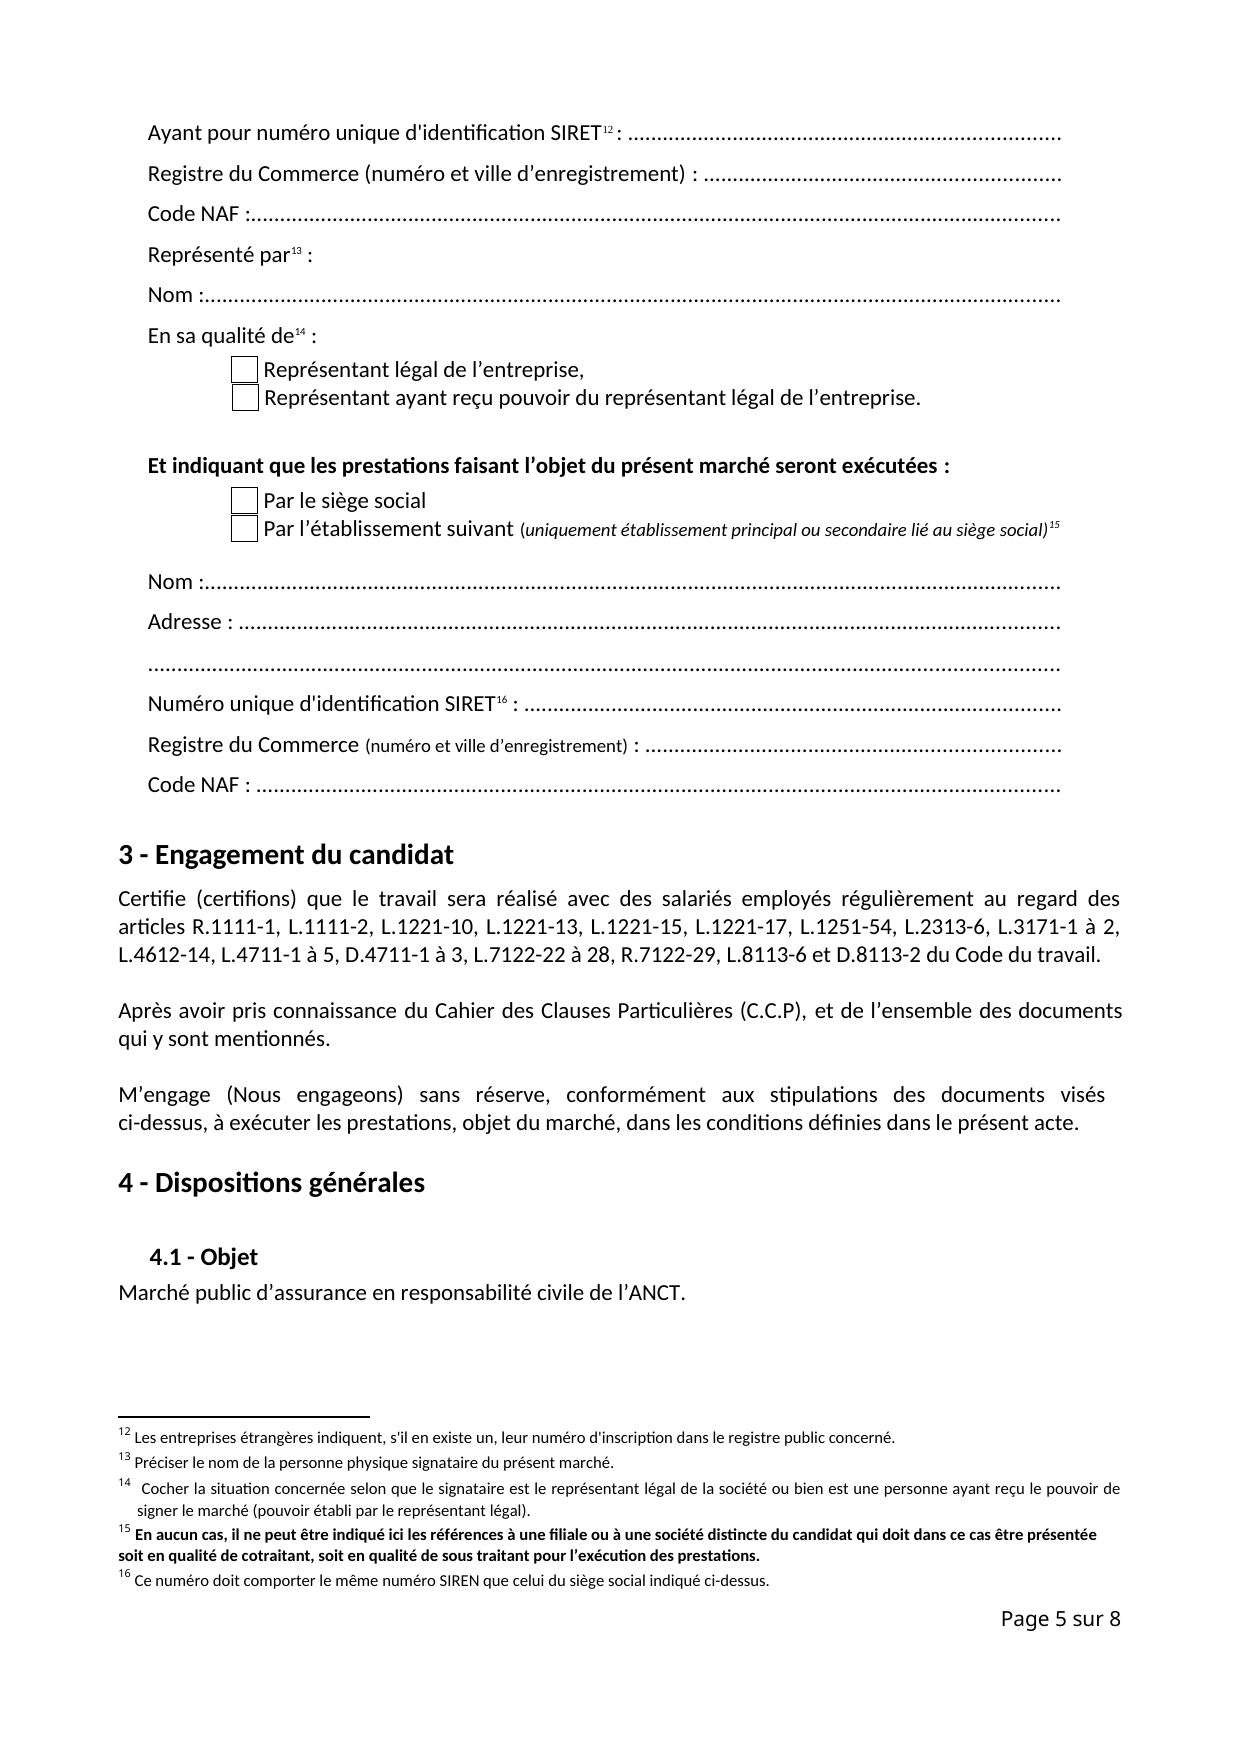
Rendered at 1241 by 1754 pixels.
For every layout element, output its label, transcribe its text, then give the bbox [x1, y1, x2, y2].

subtitle 3 - Engagement du candidat [118, 836, 1123, 871]
text Marché public d’assurance en responsabilité civile de l’ANCT. [118, 1278, 1123, 1306]
text Registre du Commerce (numéro et ville d’enregistrement) : [148, 159, 1123, 187]
text En sa qualité de : [148, 321, 1123, 349]
text Représentant ayant reçu pouvoir du représentant légal de l’entreprise. [192, 383, 1123, 411]
text Code NAF : [148, 199, 1123, 227]
text Nom : [148, 567, 1123, 595]
text Après avoir pris connaissance du Cahier des Clauses Particulières (C.C.P), et de l’ensemble des documents qui y sont mentionnés. [118, 996, 1123, 1052]
text Représentant légal de l’entreprise, [155, 355, 1123, 383]
subtitle 4.1 - Objet [149, 1241, 1121, 1271]
text Et indiquant que les prestations faisant l’objet du présent marché seront exécutées : [148, 452, 1123, 479]
text Par le siège social [230, 486, 1123, 514]
text Registre du Commerce (numéro et ville d’enregistrement) : [148, 730, 1123, 758]
text Par l’établissement suivant (uniquement établissement principal ou secondaire lié au siège social) [230, 514, 1123, 542]
text Code NAF : [148, 770, 1123, 798]
text Représenté par : [148, 240, 1123, 268]
text Numéro unique d'identification SIRET : [148, 689, 1123, 717]
text Certifie (certifions) que le travail sera réalisé avec des salariés employés régulièrement au regard des articles R.1111-1, L.1111-2, L.1221-10, L.1221-13, L.1221-15, L.1221-17, L.1251-54, L.2313-6, L.3171-1 à 2, L.4612-14, L.4711-1 à 5, D.4711-1 à 3, L.7122-22 à 28, R.7122-29, L.8113-6 et D.8113-2 du Code du travail. [118, 884, 1123, 968]
text Adresse : [148, 607, 1123, 635]
text M’engage (Nous engageons) sans réserve, conformément aux stipulations des documents visés ci-dessus, à exécuter les prestations, objet du marché, dans les conditions définies dans le présent acte. [118, 1080, 1123, 1136]
text Ayant pour numéro unique d'identification SIRET : [148, 118, 1123, 146]
text Nom : [148, 280, 1123, 308]
subtitle 4 - Dispositions générales [118, 1164, 1123, 1200]
